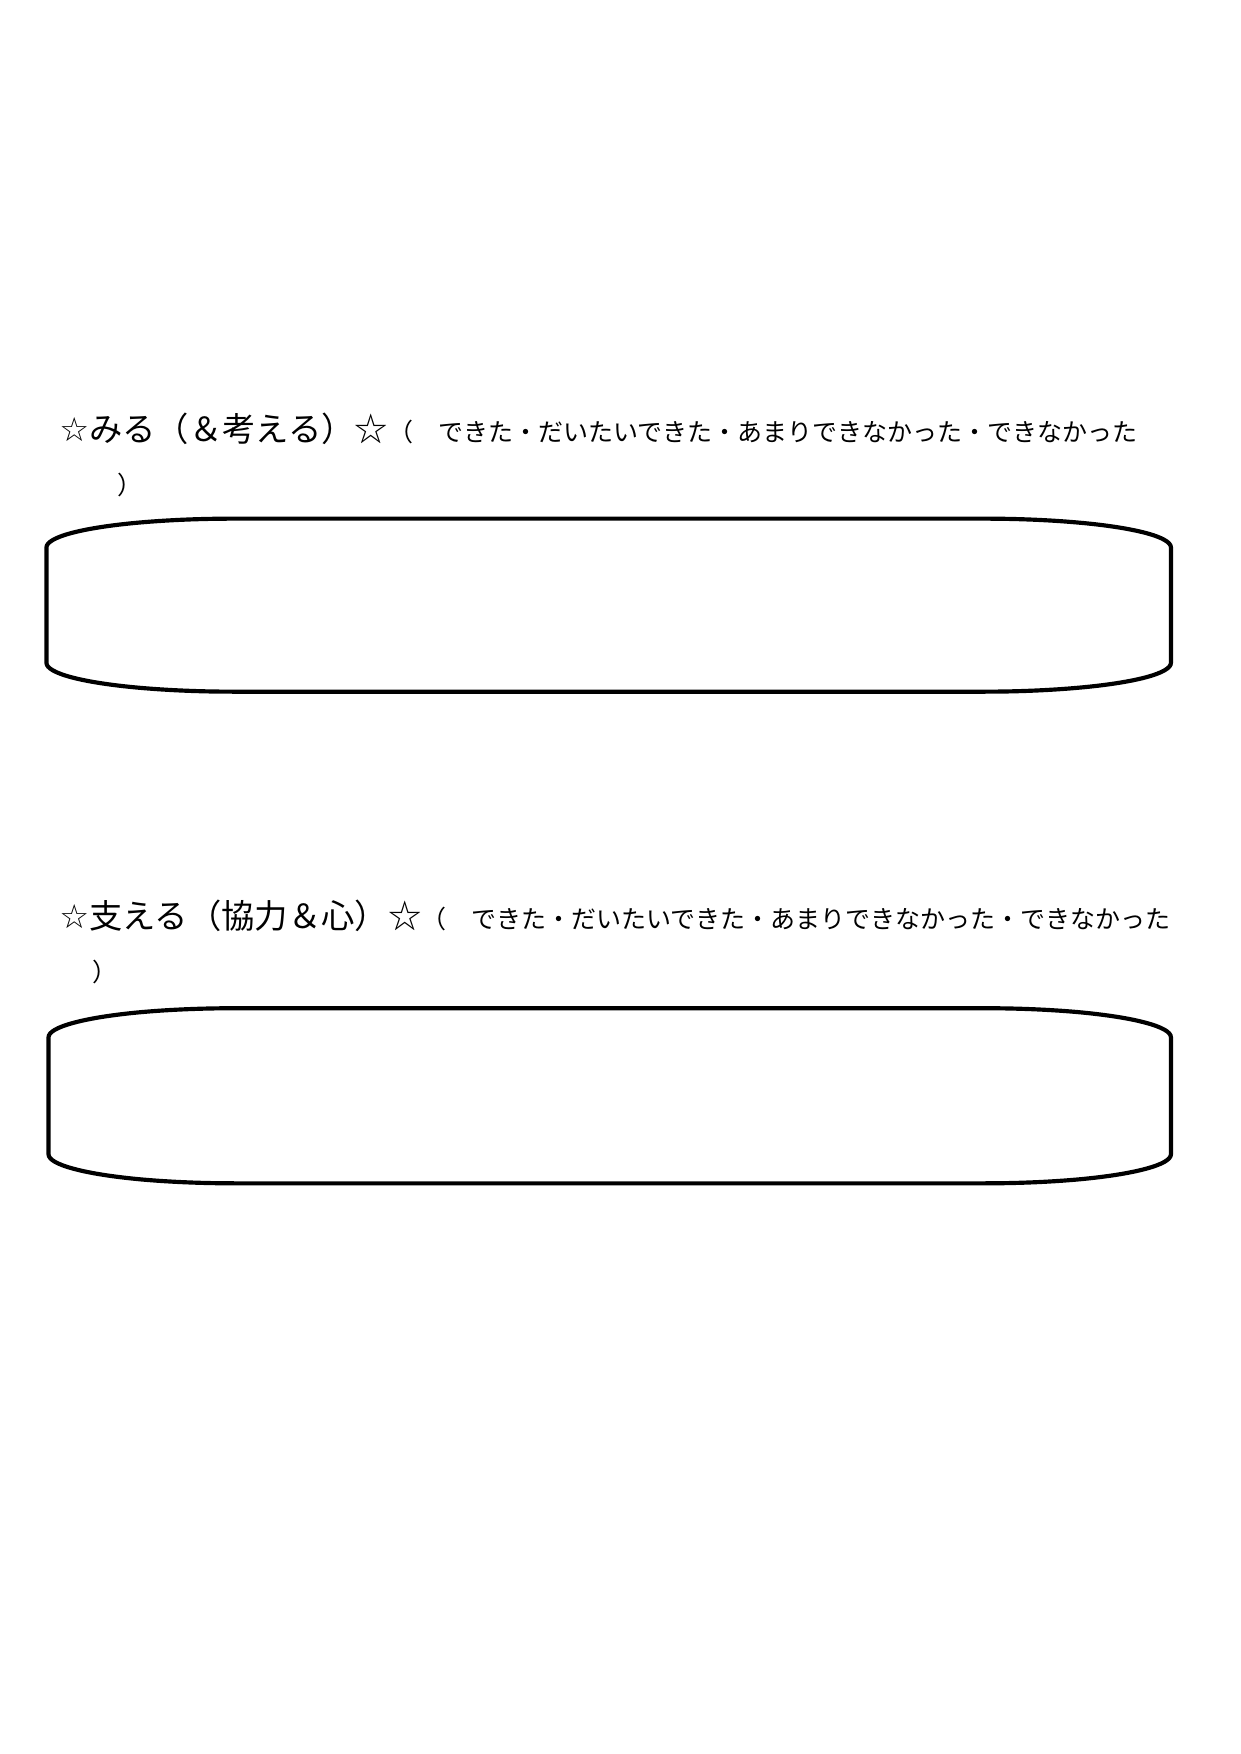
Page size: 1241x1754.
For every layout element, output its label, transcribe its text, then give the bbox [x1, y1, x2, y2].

text ☆みる（＆考える）☆（ できた・だいたいできた・あまりできなかった・できなかった ） [59, 389, 1181, 502]
text ☆支える（協力＆心）☆（ できた・だいたいできた・あまりできなかった・できなかった ） [59, 877, 1181, 989]
